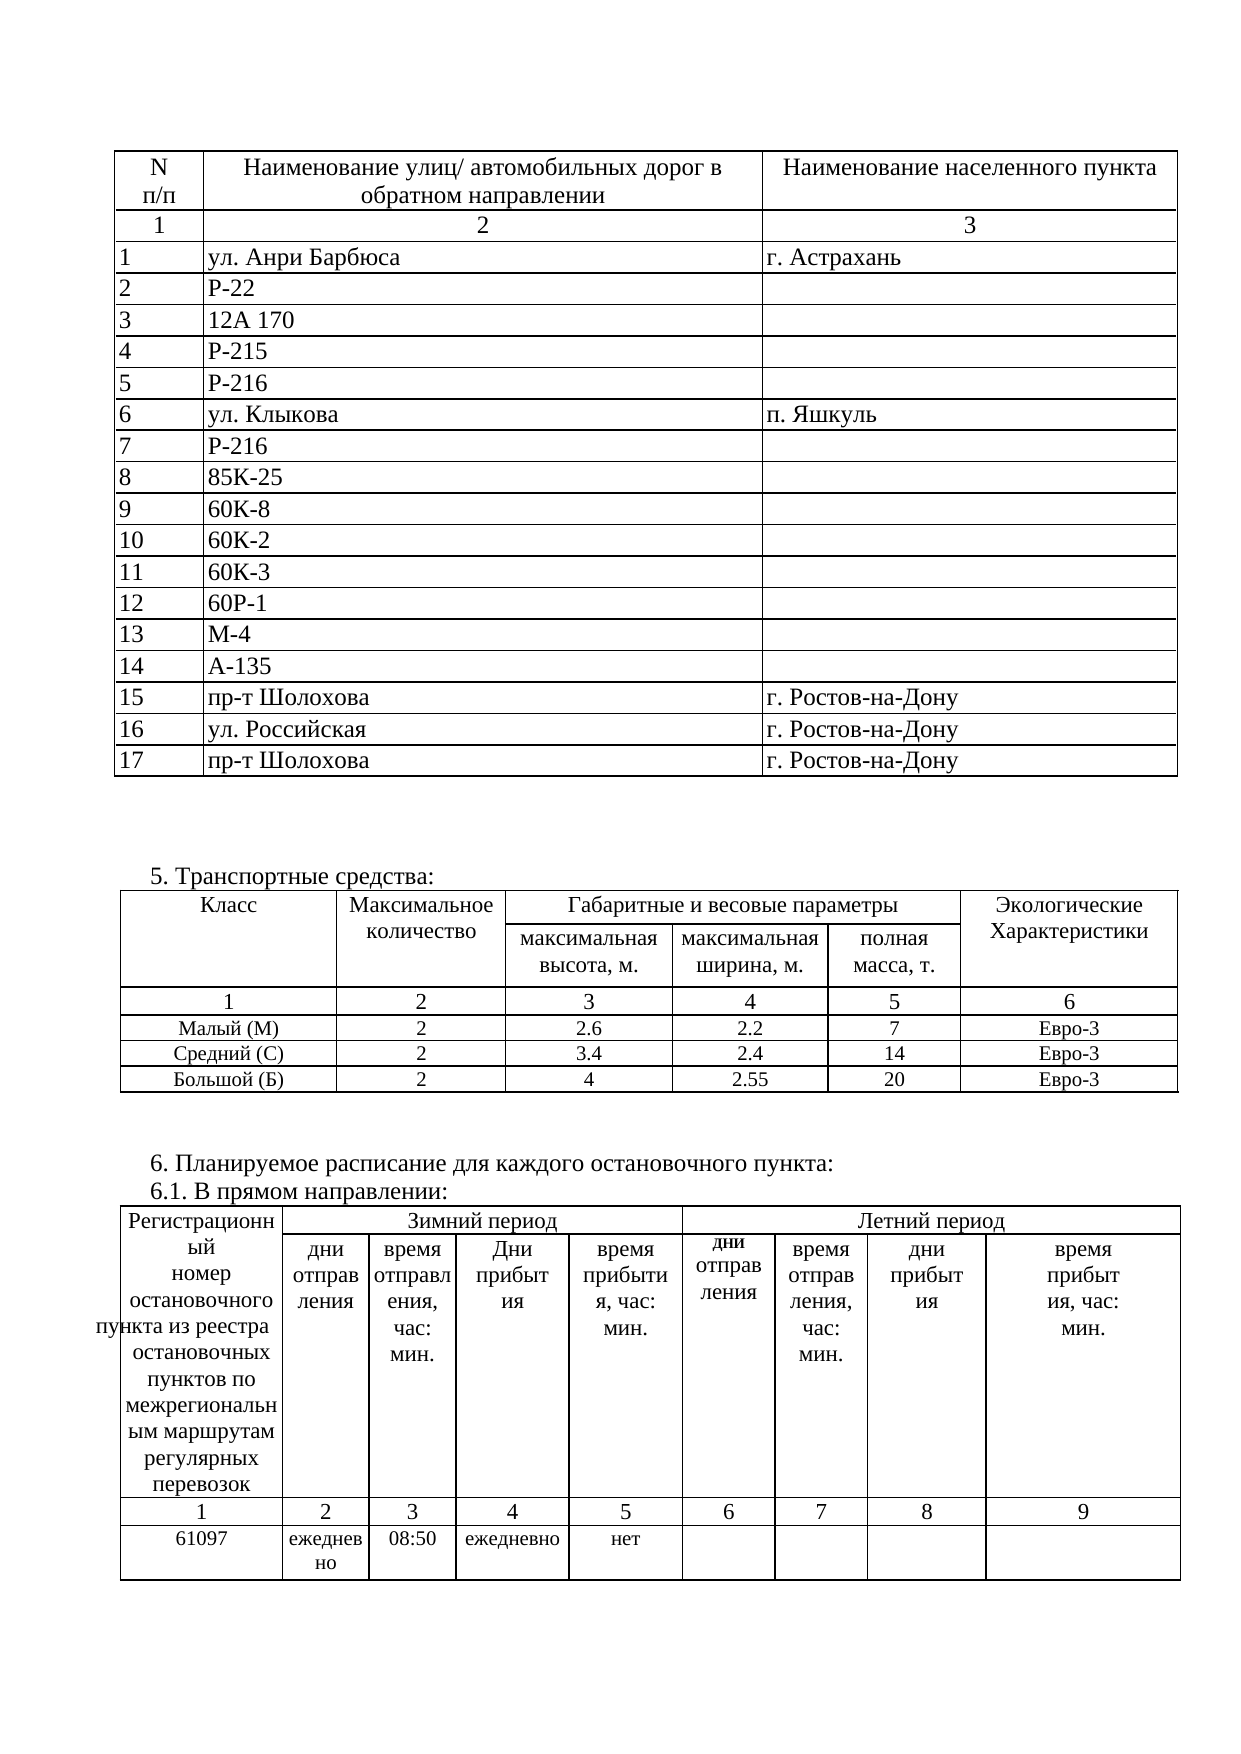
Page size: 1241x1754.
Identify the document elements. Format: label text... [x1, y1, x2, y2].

table_cell 9 [115, 493, 203, 524]
table_cell ежедневно [457, 1526, 568, 1579]
table_cell 2 [337, 1041, 505, 1065]
table_cell 1 [121, 1498, 282, 1524]
table_cell 2.55 [673, 1067, 827, 1091]
table_cell ежедневно [283, 1526, 368, 1579]
table_cell [763, 650, 1177, 681]
table_cell 3 [115, 305, 203, 335]
text 6. Планируемое расписание для каждого остановочного пункта: [150, 1148, 1090, 1176]
table_cell М-4 [204, 620, 762, 649]
table_cell 2 [115, 273, 203, 303]
table_cell 2 [337, 1067, 505, 1091]
table_cell 8 [115, 462, 203, 492]
table_cell 7 [776, 1498, 867, 1524]
table_header Летний период [683, 1207, 1180, 1233]
table_cell 4 [115, 336, 203, 366]
table_header Габаритные и весовые параметры [506, 891, 960, 923]
table_cell 6 [115, 399, 203, 429]
table_cell [776, 1526, 867, 1579]
table_header Наименование улиц/ автомобильных дорог в обратном направлении [204, 152, 762, 209]
table_cell 15 [115, 682, 203, 712]
table_cell Евро-3 [961, 1016, 1177, 1040]
table_cell г. Ростов-на-Дону [763, 744, 1177, 775]
table_cell время отправ ления, час: мин. [776, 1235, 867, 1497]
table_cell 60Р-1 [204, 588, 762, 618]
text 5. Транспортные средства: [150, 861, 1090, 889]
table_cell Евро-3 [961, 1067, 1177, 1091]
table_cell пр-т Шолохова [204, 683, 762, 712]
table_cell 4 [506, 1067, 672, 1091]
table_cell 10 [115, 525, 203, 555]
table_cell 17 [115, 745, 203, 775]
table_cell максимальная высота, м. [506, 925, 672, 986]
text 6.1. В прямом направлении: [150, 1176, 1090, 1205]
table_cell 1 [115, 242, 203, 272]
table_cell Р-216 [204, 431, 762, 461]
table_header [121, 1207, 282, 1497]
table_cell 5 [570, 1498, 682, 1524]
table_cell 2.6 [506, 1016, 672, 1040]
table_cell максимальная ширина, м. [673, 925, 827, 986]
table_cell Евро-3 [961, 1041, 1177, 1065]
table_cell [763, 492, 1177, 524]
table_cell 11 [115, 556, 203, 587]
table_cell [763, 524, 1177, 555]
table_cell 2 [337, 988, 505, 1014]
table_cell 16 [115, 714, 203, 744]
table_cell [763, 461, 1177, 492]
table_cell 1 [121, 988, 336, 1014]
table_cell [763, 366, 1177, 398]
table_cell Большой (Б) [121, 1067, 336, 1091]
table_cell ул. Анри Барбюса [204, 242, 762, 272]
table_cell 7 [829, 1016, 960, 1040]
table_cell Дни прибыт ия [457, 1235, 568, 1497]
table_cell Средний (С) [121, 1041, 336, 1065]
table_cell [987, 1526, 1180, 1579]
table_cell 4 [673, 988, 827, 1014]
table_cell [763, 429, 1177, 461]
table_cell [763, 335, 1177, 366]
table_cell 9 [987, 1498, 1180, 1524]
table_cell 3.4 [506, 1041, 672, 1065]
table_cell 7 [115, 430, 203, 461]
table_header Максимальное количество [337, 891, 505, 986]
table_header Зимний период [283, 1207, 682, 1233]
table_cell [763, 587, 1177, 618]
table_cell 8 [868, 1498, 985, 1524]
table_cell 2 [337, 1016, 505, 1040]
table_cell время прибыт ия, час: мин. [987, 1235, 1180, 1497]
table_cell г. Астрахань [763, 241, 1177, 272]
table_cell 6 [683, 1498, 774, 1524]
table_cell [868, 1526, 985, 1579]
table_cell 13 [115, 619, 203, 649]
table_cell 14 [829, 1041, 960, 1065]
table_cell 14 [115, 651, 203, 681]
table_cell 3 [763, 209, 1177, 241]
table_cell 6 [961, 988, 1177, 1014]
table_cell 08:50 [370, 1526, 455, 1579]
table_cell 12 [115, 588, 203, 618]
table_cell п. Яшкуль [763, 398, 1177, 429]
table_header N п/п [115, 152, 203, 209]
table_header Класс [121, 891, 336, 986]
table_cell А-135 [204, 651, 762, 681]
table_cell Р-22 [204, 274, 762, 303]
table_cell 85К-25 [204, 462, 762, 492]
table_cell полная масса, т. [829, 925, 960, 986]
table_cell Р-215 [204, 337, 762, 366]
table_cell г. Ростов-на-Дону [763, 681, 1177, 712]
table_cell 5 [829, 988, 960, 1014]
table_cell время прибыти я, час: мин. [570, 1235, 682, 1497]
table_cell 60К-3 [204, 557, 762, 587]
table_cell 5 [115, 368, 203, 398]
table_cell 60К-2 [204, 525, 762, 555]
table_cell 4 [457, 1498, 568, 1524]
table_cell ул. Российская [204, 714, 762, 744]
table_cell Малый (М) [121, 1016, 336, 1040]
table_cell время отправл ения, час: мин. [370, 1235, 455, 1497]
table_cell [763, 555, 1177, 587]
table_cell [683, 1526, 774, 1579]
table_cell 3 [506, 988, 672, 1014]
table_cell [763, 304, 1177, 335]
table_cell ДНИ отправ ления [683, 1235, 774, 1497]
table_cell нет [570, 1526, 682, 1579]
table_cell 61097 [121, 1526, 282, 1579]
table_cell 20 [829, 1067, 960, 1091]
table_cell 2.2 [673, 1016, 827, 1040]
table_cell 1 [115, 210, 203, 241]
table_cell 12А 170 [204, 305, 762, 335]
table_cell 2 [204, 211, 762, 241]
table_cell г. Ростов-на-Дону [763, 713, 1177, 744]
table_cell пр-т Шолохова [204, 746, 762, 775]
table_header Наименование населенного пункта [763, 152, 1177, 209]
table_cell дни отправ ления [283, 1235, 368, 1497]
table_cell 60К-8 [204, 494, 762, 524]
table_cell 2.4 [673, 1041, 827, 1065]
table_cell 2 [283, 1498, 368, 1524]
table_cell 3 [370, 1498, 455, 1524]
table_cell [763, 272, 1177, 303]
table_cell [763, 618, 1177, 649]
table_header Экологические Характеристики [961, 891, 1177, 986]
table_cell Р-216 [204, 368, 762, 398]
table_cell ул. Клыкова [204, 400, 762, 429]
table_cell дни прибыт ия [868, 1235, 985, 1497]
